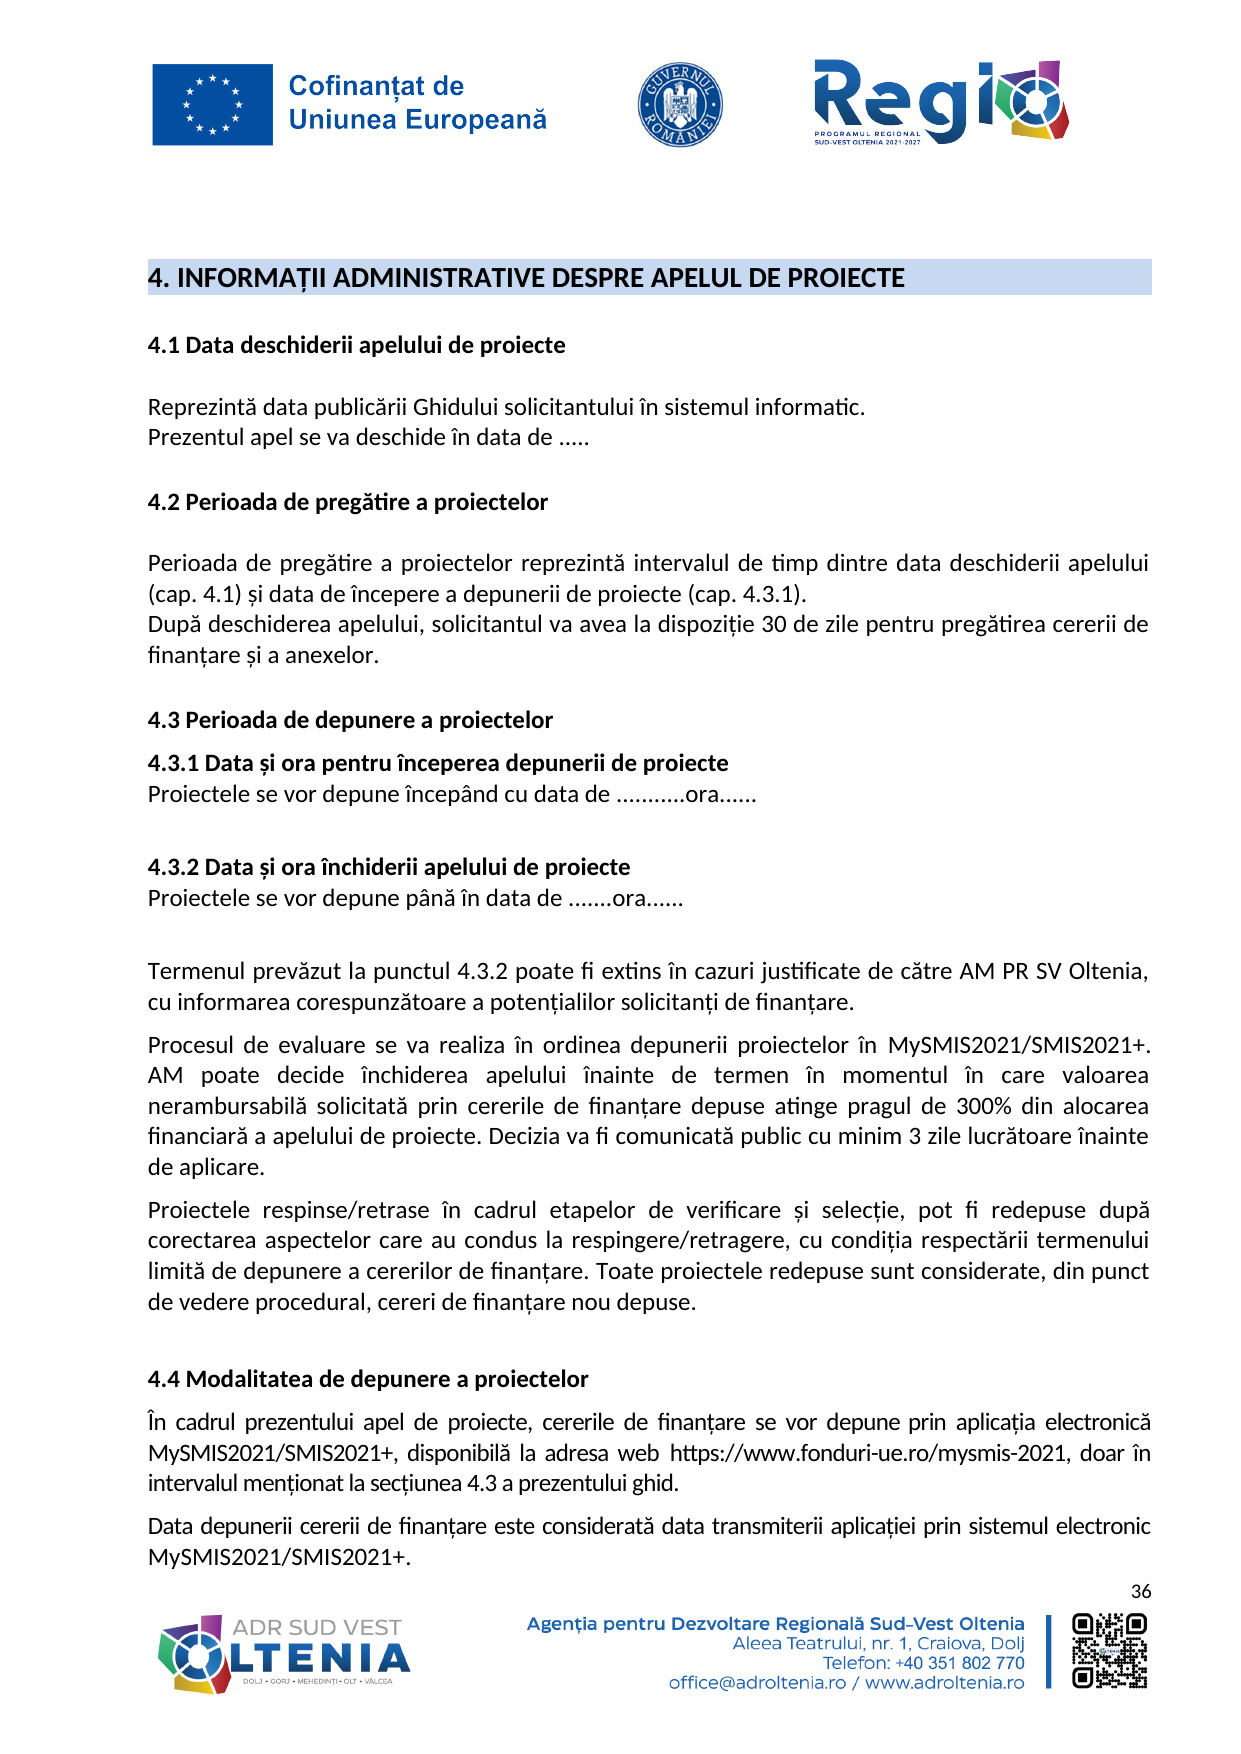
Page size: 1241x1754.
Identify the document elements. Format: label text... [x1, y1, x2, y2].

text 4.2 Perioada de pregătire a proiectelor [148, 486, 1152, 517]
text 4. INFORMAȚII ADMINISTRATIVE DESPRE APELUL DE PROIECTE [148, 259, 1152, 295]
text Proiectele se vor depune începând cu data de ...........ora...... [148, 778, 1152, 808]
subtitle 4.3.1 Data și ora pentru începerea depunerii de proiecte [148, 747, 1152, 778]
text Data depunerii cererii de finanțare este considerată data transmiterii aplicației prin sistemul electronic MySMIS2021/SMIS2021+. [148, 1510, 1152, 1571]
text După deschiderea apelului, solicitantul va avea la dispoziție 30 de zile pentru pregătirea cererii de finanțare și a anexelor. [148, 608, 1152, 669]
text Proiectele se vor depune până în data de .......ora...... [148, 882, 1152, 912]
subtitle 4.3.2 Data și ora închiderii apelului de proiecte [148, 851, 1152, 882]
text Perioada de pregătire a proiectelor reprezintă intervalul de timp dintre data deschiderii apelului (cap. 4.1) și data de începere a depunerii de proiecte (cap. 4.3.1). [148, 547, 1152, 608]
text 4.4 Modalitatea de depunere a proiectelor [148, 1363, 1152, 1394]
text Termenul prevăzut la punctul 4.3.2 poate fi extins în cazuri justificate de către AM PR SV Oltenia, cu informarea corespunzătoare a potențialilor solicitanți de finanțare. [148, 955, 1152, 1016]
text În cadrul prezentului apel de proiecte, cererile de finanțare se vor depune prin aplicația electronică MySMIS2021/SMIS2021+, disponibilă la adresa web https://www.fonduri-ue.ro/mysmis-2021, doar în intervalul menționat la secțiunea 4.3 a prezentului ghid. [148, 1406, 1152, 1498]
picture [633, 60, 728, 149]
subtitle 4.1 Data deschiderii apelului de proiecte [148, 330, 1152, 360]
text Reprezintă data publicării Ghidului solicitantului în sistemul informatic. [148, 391, 1152, 421]
text Prezentul apel se va deschide în data de ..... [148, 421, 1152, 452]
picture [812, 58, 1071, 147]
text Proiectele respinse/retrase în cadrul etapelor de verificare și selecție, pot fi redepuse după corectarea aspectelor care au condus la respingere/retragere, cu condiția respectării termenului limită de depunere a cererilor de finanțare. Toate proiectele redepuse sunt considerate, din punct de vedere procedural, cereri de finanțare nou depuse. [148, 1194, 1152, 1316]
text Procesul de evaluare se va realiza în ordinea depunerii proiectelor în MySMIS2021/SMIS2021+. AM poate decide închiderea apelului înainte de termen în momentul în care valoarea nerambursabilă solicitată prin cererile de finanțare depuse atinge pragul de 300% din alocarea financiară a apelului de proiecte. Decizia va fi comunicată public cu minim 3 zile lucrătoare înainte de aplicare. [148, 1029, 1152, 1182]
picture [147, 59, 549, 149]
picture [148, 1604, 1152, 1701]
text 4.3 Perioada de depunere a proiectelor [148, 704, 1152, 735]
